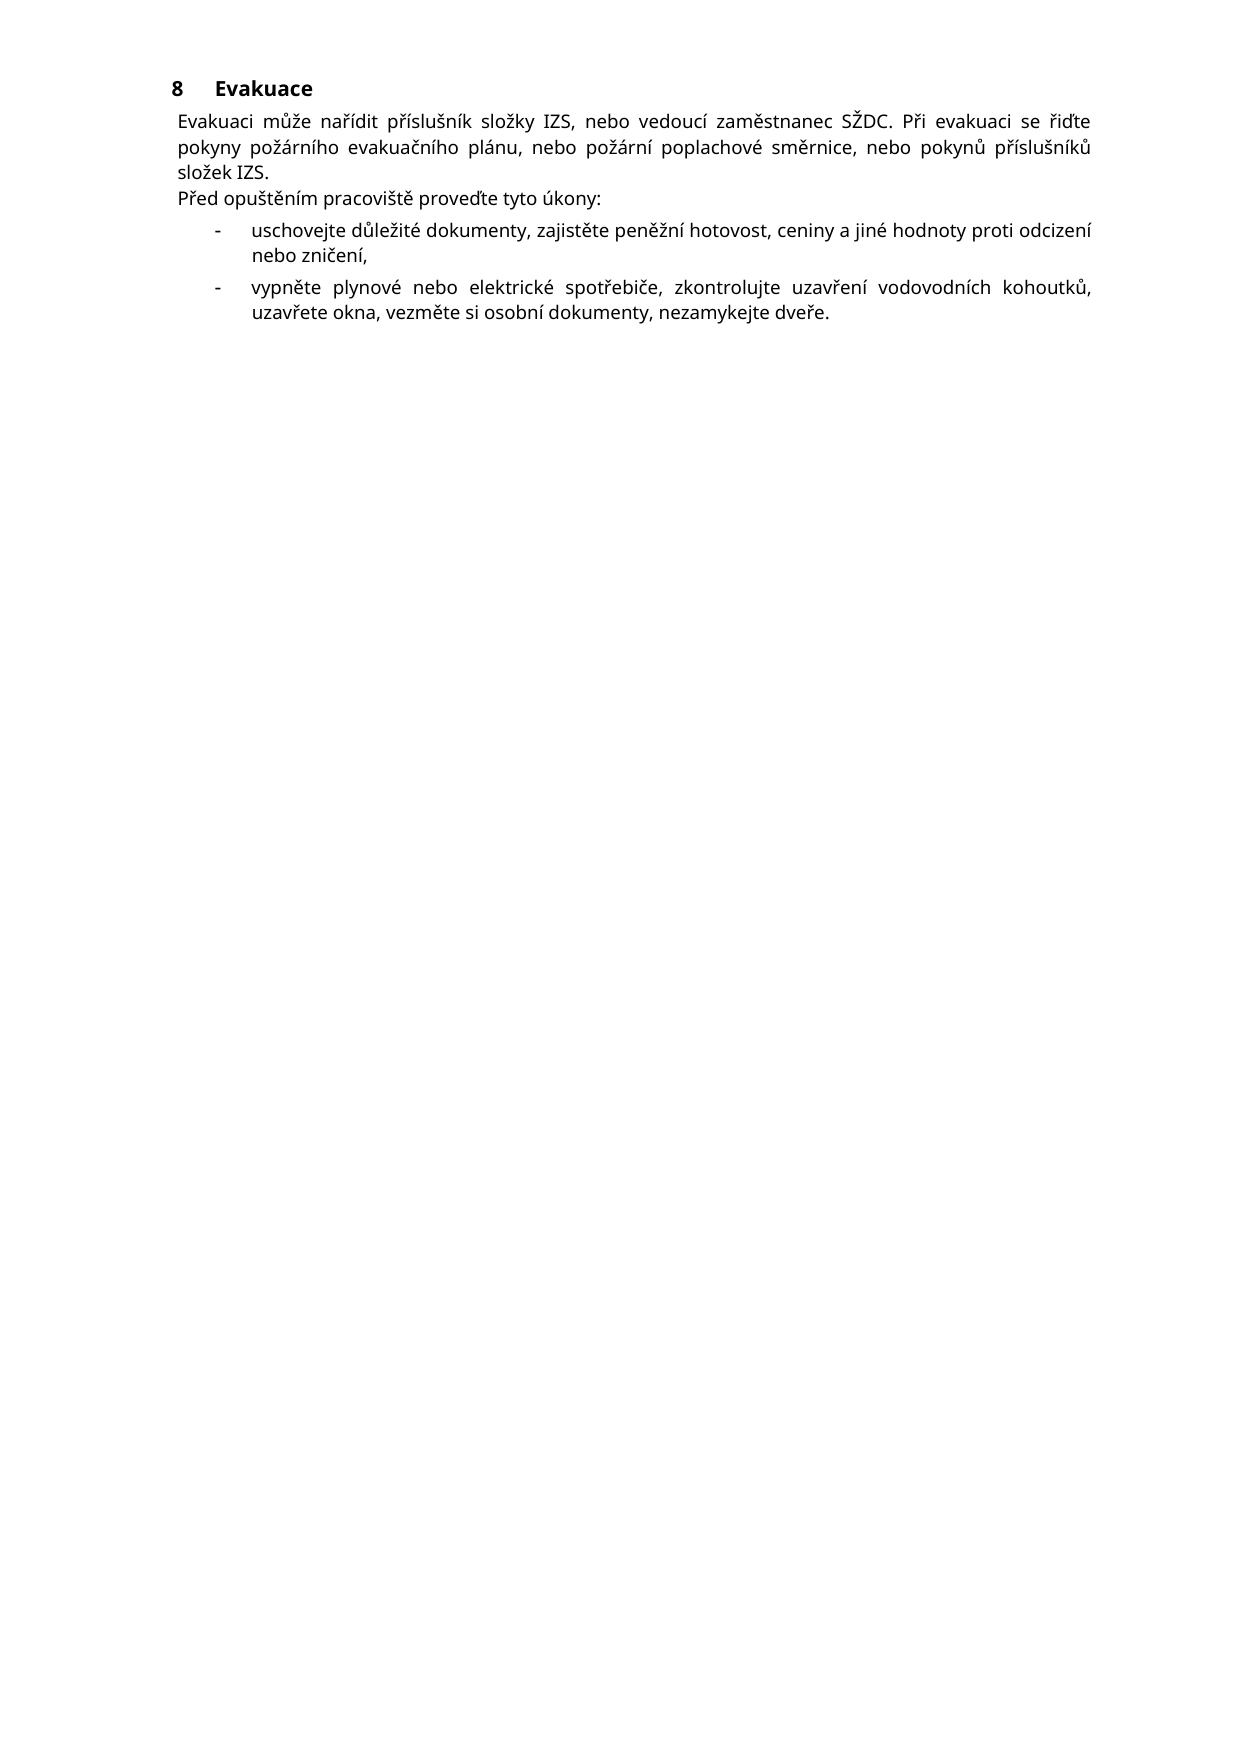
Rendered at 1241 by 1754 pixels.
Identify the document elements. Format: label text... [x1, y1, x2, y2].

text Evakuaci může nařídit příslušník složky IZS, nebo vedoucí zaměstnanec SŽDC. Při evakuaci se řiďte pokyny požárního evakuačního plánu, nebo požární poplachové směrnice, nebo pokynů příslušníků složek IZS. [177, 108, 1092, 185]
list uschovejte důležité dokumenty, zajistěte peněžní hotovost, ceniny a jiné hodnoty proti odcizení nebo zničení, [214, 217, 1092, 268]
list vypněte plynové nebo elektrické spotřebiče, zkontrolujte uzavření vodovodních kohoutků, uzavřete okna, vezměte si osobní dokumenty, nezamykejte dveře. [214, 274, 1092, 325]
text Před opuštěním pracoviště proveďte tyto úkony: [177, 185, 1092, 211]
text Evakuace [177, 74, 1092, 102]
